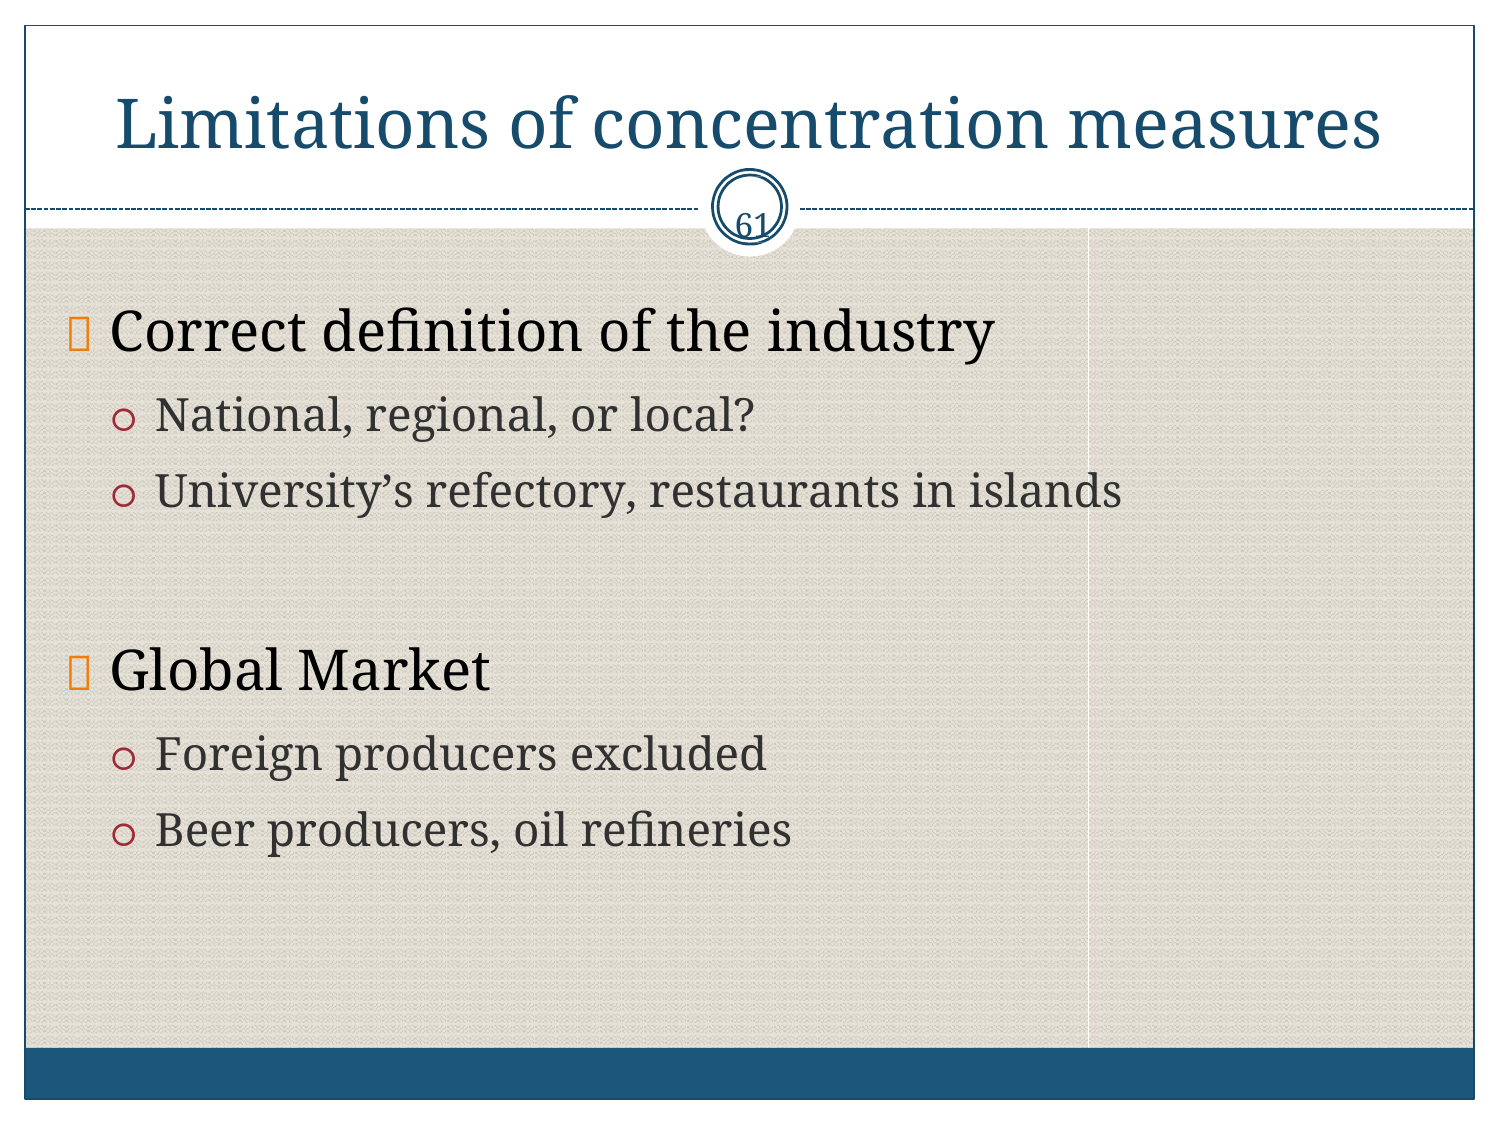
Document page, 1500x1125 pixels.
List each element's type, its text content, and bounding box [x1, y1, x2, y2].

list Global Market [64, 631, 1462, 707]
list Foreign producers excluded [109, 721, 1462, 784]
picture [26, 229, 1473, 1047]
list University’s refectory, restaurants in islands [109, 458, 1462, 521]
list National, regional, or local? [109, 382, 1462, 444]
subtitle Correct definition of the industry [64, 291, 1462, 368]
text 61 [43, 202, 1462, 247]
list Beer producers, oil refineries [109, 798, 1462, 860]
subtitle Limitations of concentration measures [36, 75, 1462, 169]
